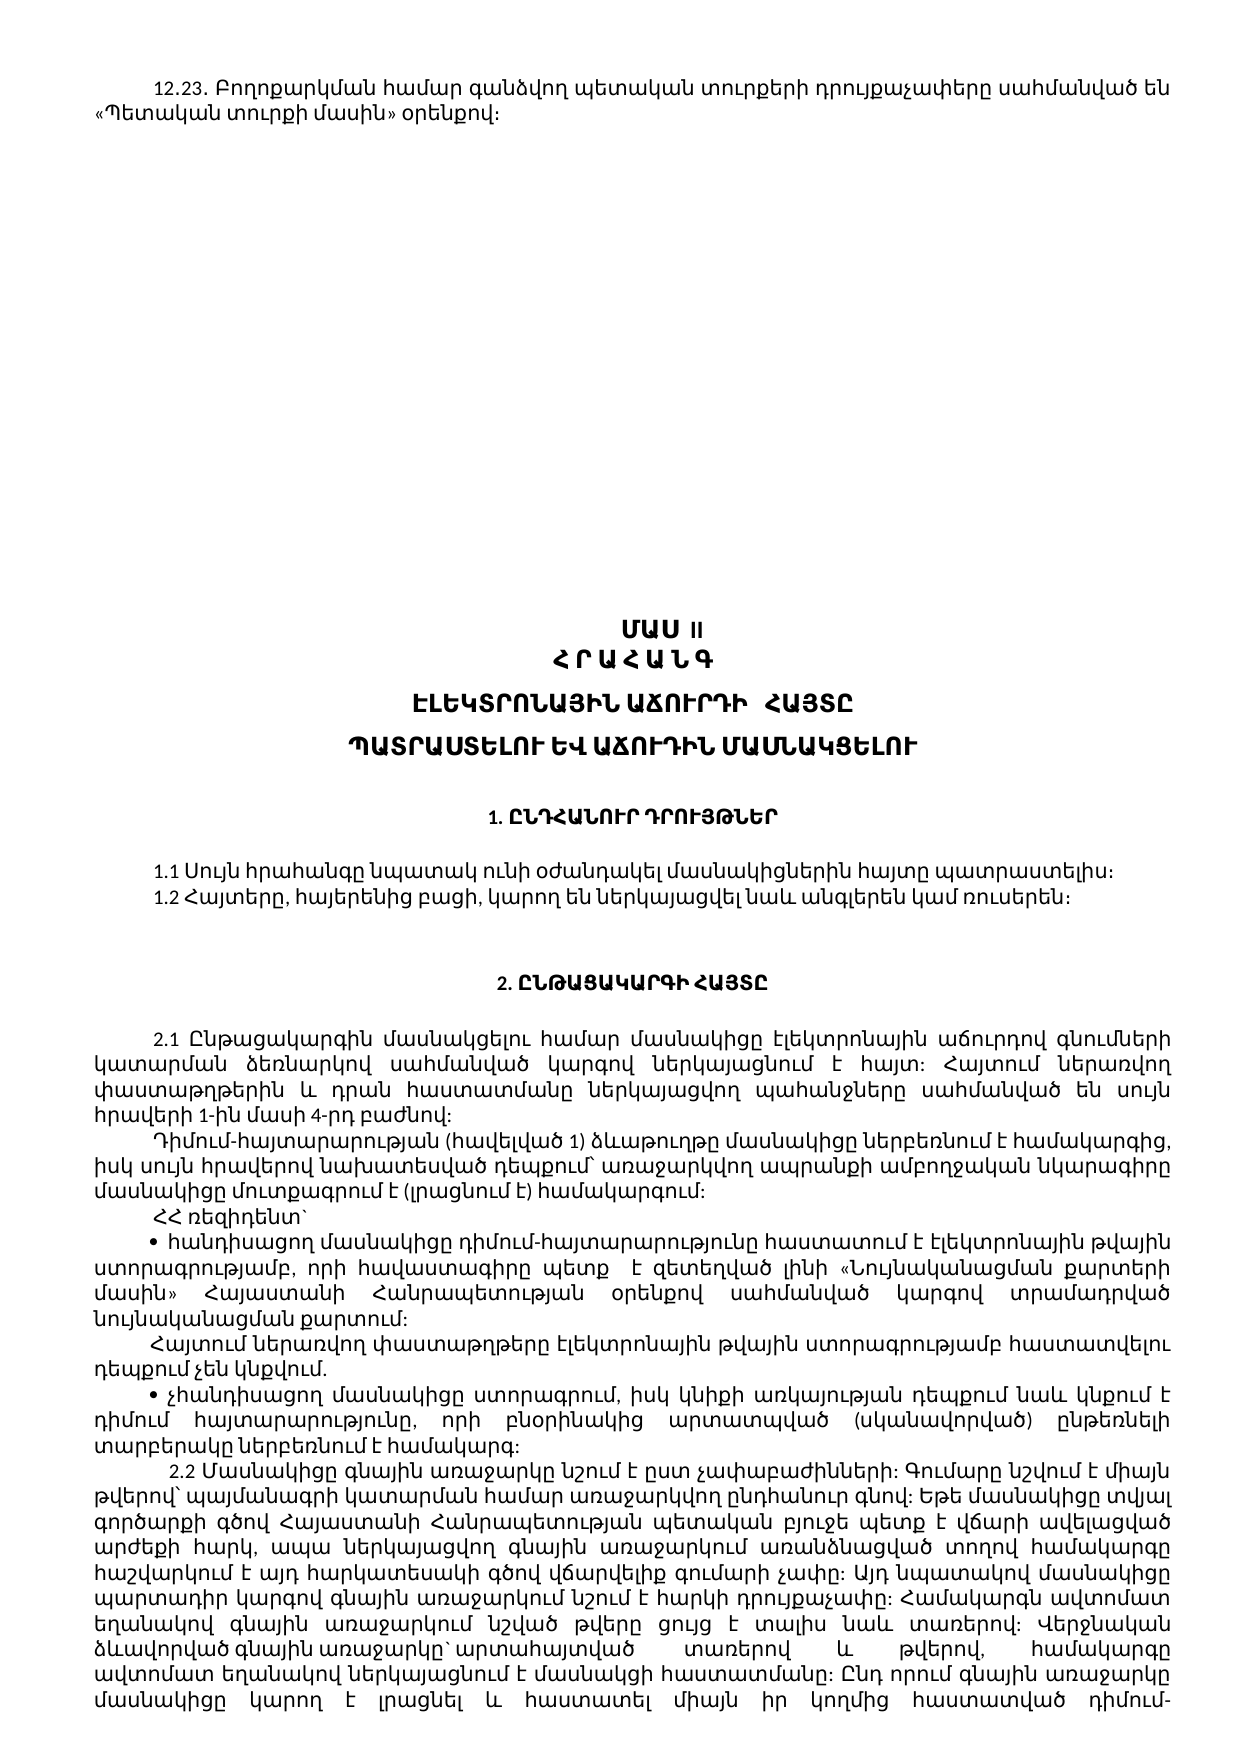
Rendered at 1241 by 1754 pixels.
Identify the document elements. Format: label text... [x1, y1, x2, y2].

text Հայտում ներառվող փաստաթղթերը էլեկտրոնային թվային ստորագրությամբ հաստատվելու դեպքում չեն կնքվում. [94, 1331, 1171, 1382]
text ՄԱՍ II [94, 614, 1171, 645]
text ՊԱՏՐԱՍՏԵԼՈՒ ԵՎ ԱՃՈՒԴԻՆ ՄԱՍՆԱԿՑԵԼՈՒ [94, 731, 1172, 761]
text 1. ԸՆԴՀԱՆՈՒՐ ԴՐՈՒՅԹՆԵՐ [94, 804, 1171, 830]
text Դիմում-հայտարարության (հավելված 1) ձևաթուղթը մասնակիցը ներբեռնում է համակարգից, իսկ սույն հրավերով նախատեսված դեպքում՝ առաջարկվող ապրանքի ամբողջական նկարագիրը մասնակիցը մուտքագրում է (լրացնում է) համակարգում: [94, 1128, 1171, 1204]
text 12․23․ Բողոքարկման համար գանձվող պետական տուրքերի դրույքաչափերը սահմանված են «Պետական տուրքի մասին» օրենքով։ [94, 75, 1171, 126]
text 2. ԸՆԹԱՑԱԿԱՐԳԻ ՀԱՅՏԸ [94, 970, 1171, 996]
text Հ Ր Ա Հ Ա Ն Գ [94, 645, 1172, 675]
text 2.1 Ընթացակարգին մասնակցելու համար մասնակիցը էլեկտրոնային աճուրդով գնումների կատարման ձեռնարկով սահմանված կարգով ներկայացնում է հայտ: Հայտում ներառվող փաստաթղթերին և դրան հաստատմանը ներկայացվող պահանջները սահմանված են սույն հրավերի 1-ին մասի 4-րդ բաժնով: [94, 1026, 1171, 1128]
text ՀՀ ռեզիդենտ` [94, 1204, 1171, 1229]
list չհանդիսացող մասնակիցը ստորագրում, իսկ կնիքի առկայության դեպքում նաև կնքում է դիմում հայտարարությունը, որի բնօրինակից արտատպված (սկանավորված) ընթեռնելի տարբերակը ներբեռնում է համակարգ: [94, 1382, 1171, 1458]
text 1.1 Սույն հրահանգը նպատակ ունի օժանդակել մասնակիցներին հայտը պատրաստելիս։ [94, 858, 1171, 884]
text 1.2 Հայտերը, հայերենից բացի, կարող են ներկայացվել նաև անգլերեն կամ ռուսերեն։ [94, 884, 1171, 909]
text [94, 1458, 1171, 1712]
list հանդիսացող մասնակիցը դիմում-հայտարարությունը հաստատում է էլեկտրոնային թվային ստորագրությամբ, որի հավաստագիրը պետք է զետեղված լինի «Նույնականացման քարտերի մասին» Հայաստանի Հանրապետության օրենքով սահմանված կարգով տրամադրված նույնականացման քարտում: [94, 1229, 1171, 1331]
text ԷԼԵԿՏՐՈՆԱՅԻՆ ԱՃՈՒՐԴԻ ՀԱՅՏԸ [94, 688, 1172, 718]
